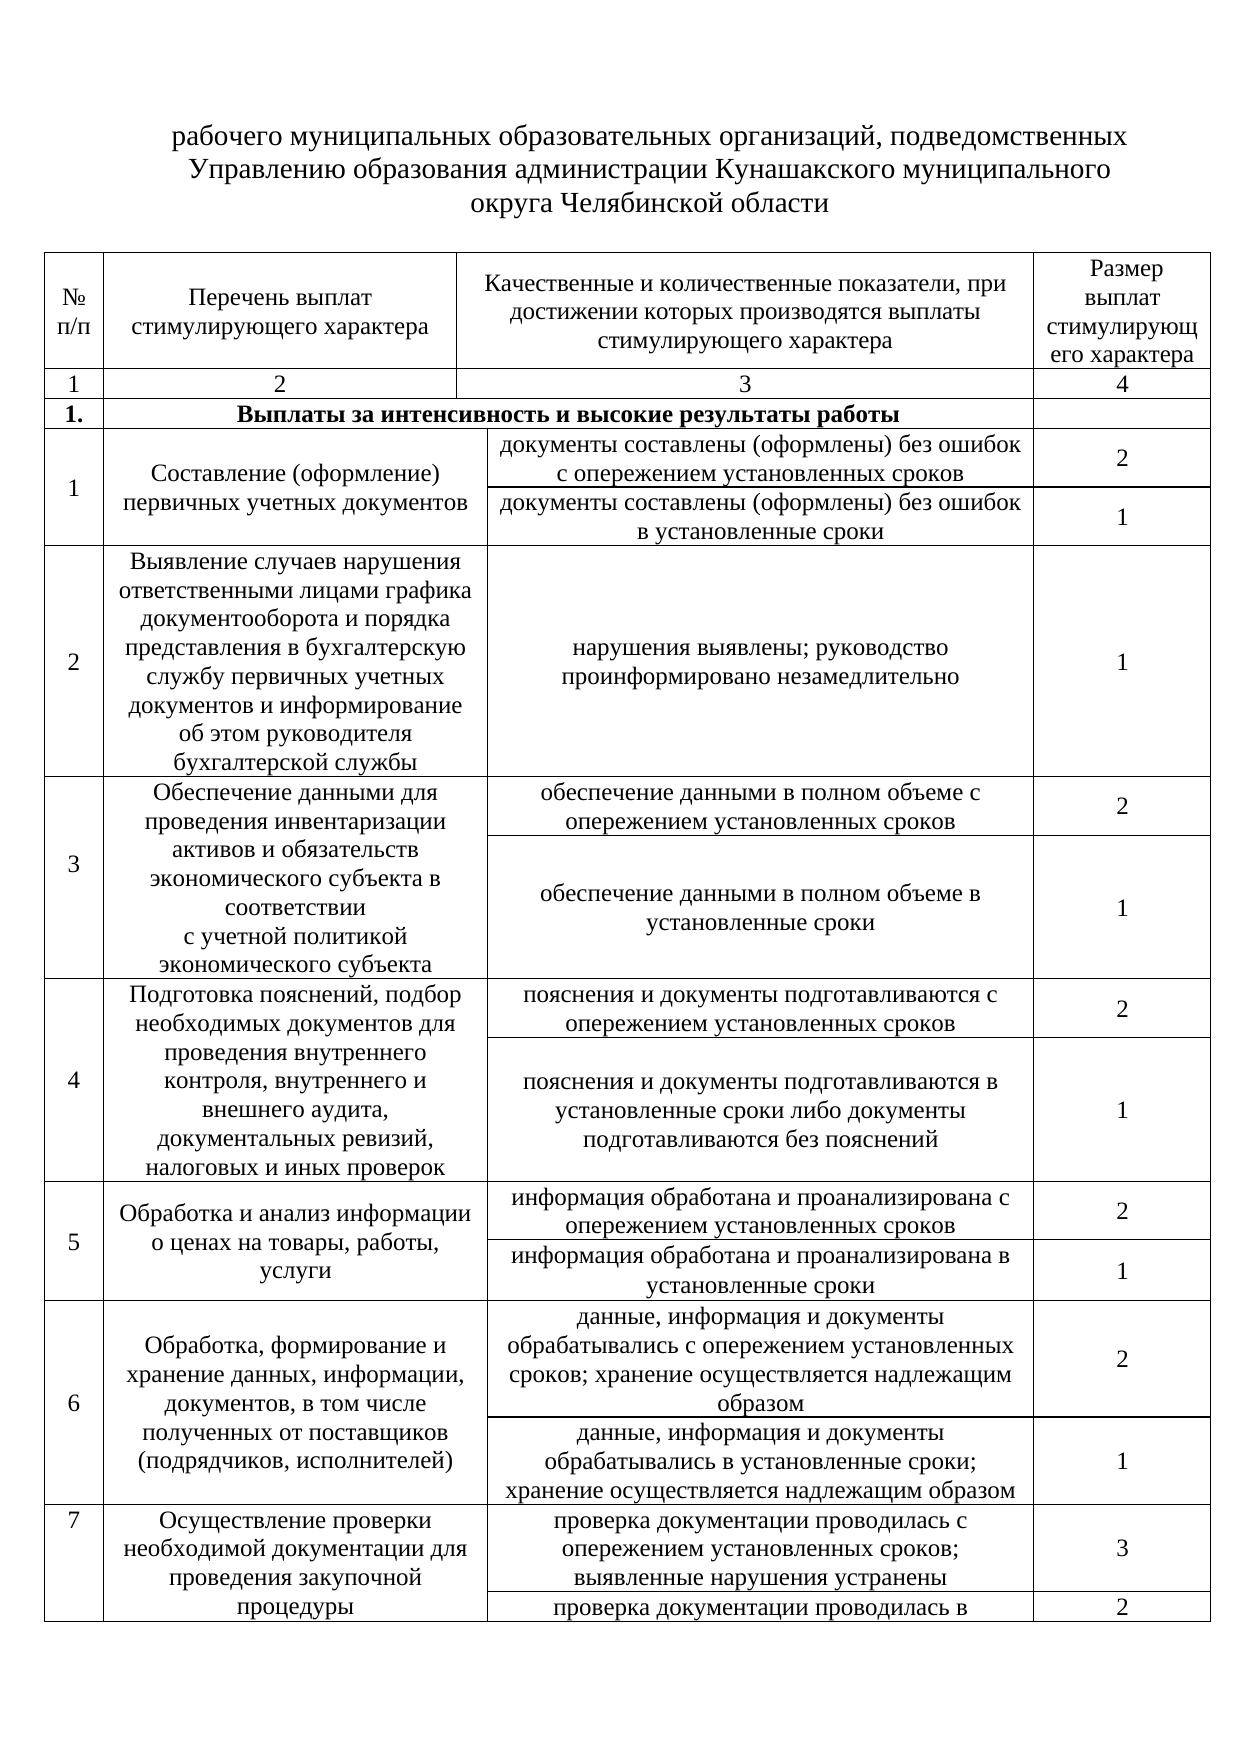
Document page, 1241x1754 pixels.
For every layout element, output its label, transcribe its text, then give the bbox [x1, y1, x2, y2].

table_cell 4 [1034, 369, 1210, 398]
table_cell Составление (оформление) первичных учетных документов [104, 429, 487, 545]
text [148, 118, 1152, 219]
table_cell документы составлены (оформлены) без ошибок в установленные сроки [488, 488, 1033, 545]
table_cell проверка документации проводилась с опережением установленных сроков; выявленные нарушения устранены [488, 1505, 1033, 1591]
table_cell 2 [1034, 1592, 1210, 1621]
table_cell 2 [45, 546, 103, 776]
table_cell 2 [1034, 429, 1210, 486]
table_cell Выплаты за интенсивность и высокие результаты работы [104, 399, 1033, 428]
table_cell Обработка и анализ информации о ценах на товары, работы, услуги [104, 1182, 487, 1300]
table_cell 1 [1034, 546, 1210, 776]
table_cell 3 [457, 369, 1033, 398]
table_cell 1 [1034, 488, 1210, 545]
table_cell пояснения и документы подготавливаются с опережением установленных сроков [488, 979, 1033, 1037]
table_cell информация обработана и проанализирована в установленные сроки [488, 1240, 1033, 1300]
table_cell 1 [1034, 1038, 1210, 1181]
table_cell Осуществление проверки необходимой документации для проведения закупочной процедуры [104, 1505, 487, 1621]
table_cell пояснения и документы подготавливаются в установленные сроки либо документы подготавливаются без пояснений [488, 1038, 1033, 1181]
table_cell 2 [1034, 777, 1210, 834]
table_cell документы составлены (оформлены) без ошибок с опережением установленных сроков [488, 429, 1033, 486]
table_cell Обеспечение данными для проведения инвентаризации активов и обязательств экономического субъекта в соответствии с учетной политикой экономического субъекта [104, 777, 487, 978]
table_cell обеспечение данными в полном объеме с опережением установленных сроков [488, 777, 1033, 834]
table_cell 4 [45, 979, 103, 1181]
table_cell 2 [104, 369, 456, 398]
table_cell Подготовка пояснений, подбор необходимых документов для проведения внутреннего контроля, внутреннего и внешнего аудита, документальных ревизий, налоговых и иных проверок [104, 979, 487, 1181]
table_header № п/п [45, 253, 103, 368]
table_header Размер выплат стимулирующего характера [1034, 253, 1210, 368]
table_header Качественные и количественные показатели, при достижении которых производятся выплаты стимулирующего характера [457, 253, 1033, 368]
table_cell 5 [45, 1182, 103, 1300]
table_cell обеспечение данными в полном объеме в установленные сроки [488, 836, 1033, 978]
table_cell 2 [1034, 1182, 1210, 1239]
table_cell 7 [45, 1505, 103, 1621]
table_cell 1. [45, 399, 103, 428]
table_cell 3 [1034, 1505, 1210, 1591]
table_cell Выявление случаев нарушения ответственными лицами графика документооборота и порядка представления в бухгалтерскую службу первичных учетных документов и информирование об этом руководителя бухгалтерской службы [104, 546, 487, 776]
table_cell нарушения выявлены; руководство проинформировано незамедлительно [488, 546, 1033, 776]
table_cell 1 [45, 369, 103, 398]
table_cell данные, информация и документы обрабатывались в установленные сроки; хранение осуществляется надлежащим образом [488, 1418, 1033, 1504]
table_cell [1034, 399, 1210, 428]
table_cell 3 [45, 777, 103, 978]
table_header Перечень выплат стимулирующего характера [104, 253, 456, 368]
table_cell данные, информация и документы обрабатывались с опережением установленных сроков; хранение осуществляется надлежащим образом [488, 1301, 1033, 1416]
table_cell 6 [45, 1301, 103, 1504]
table_cell 1 [1034, 836, 1210, 978]
table_cell 1 [1034, 1240, 1210, 1300]
table_cell 1 [1034, 1418, 1210, 1504]
table_cell 2 [1034, 1301, 1210, 1416]
table_cell 1 [45, 429, 103, 545]
table_cell 2 [1034, 979, 1210, 1037]
table_cell Обработка, формирование и хранение данных, информации, документов, в том числе полученных от поставщиков (подрядчиков, исполнителей) [104, 1301, 487, 1504]
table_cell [488, 1592, 1033, 1621]
table_cell информация обработана и проанализирована с опережением установленных сроков [488, 1182, 1033, 1239]
